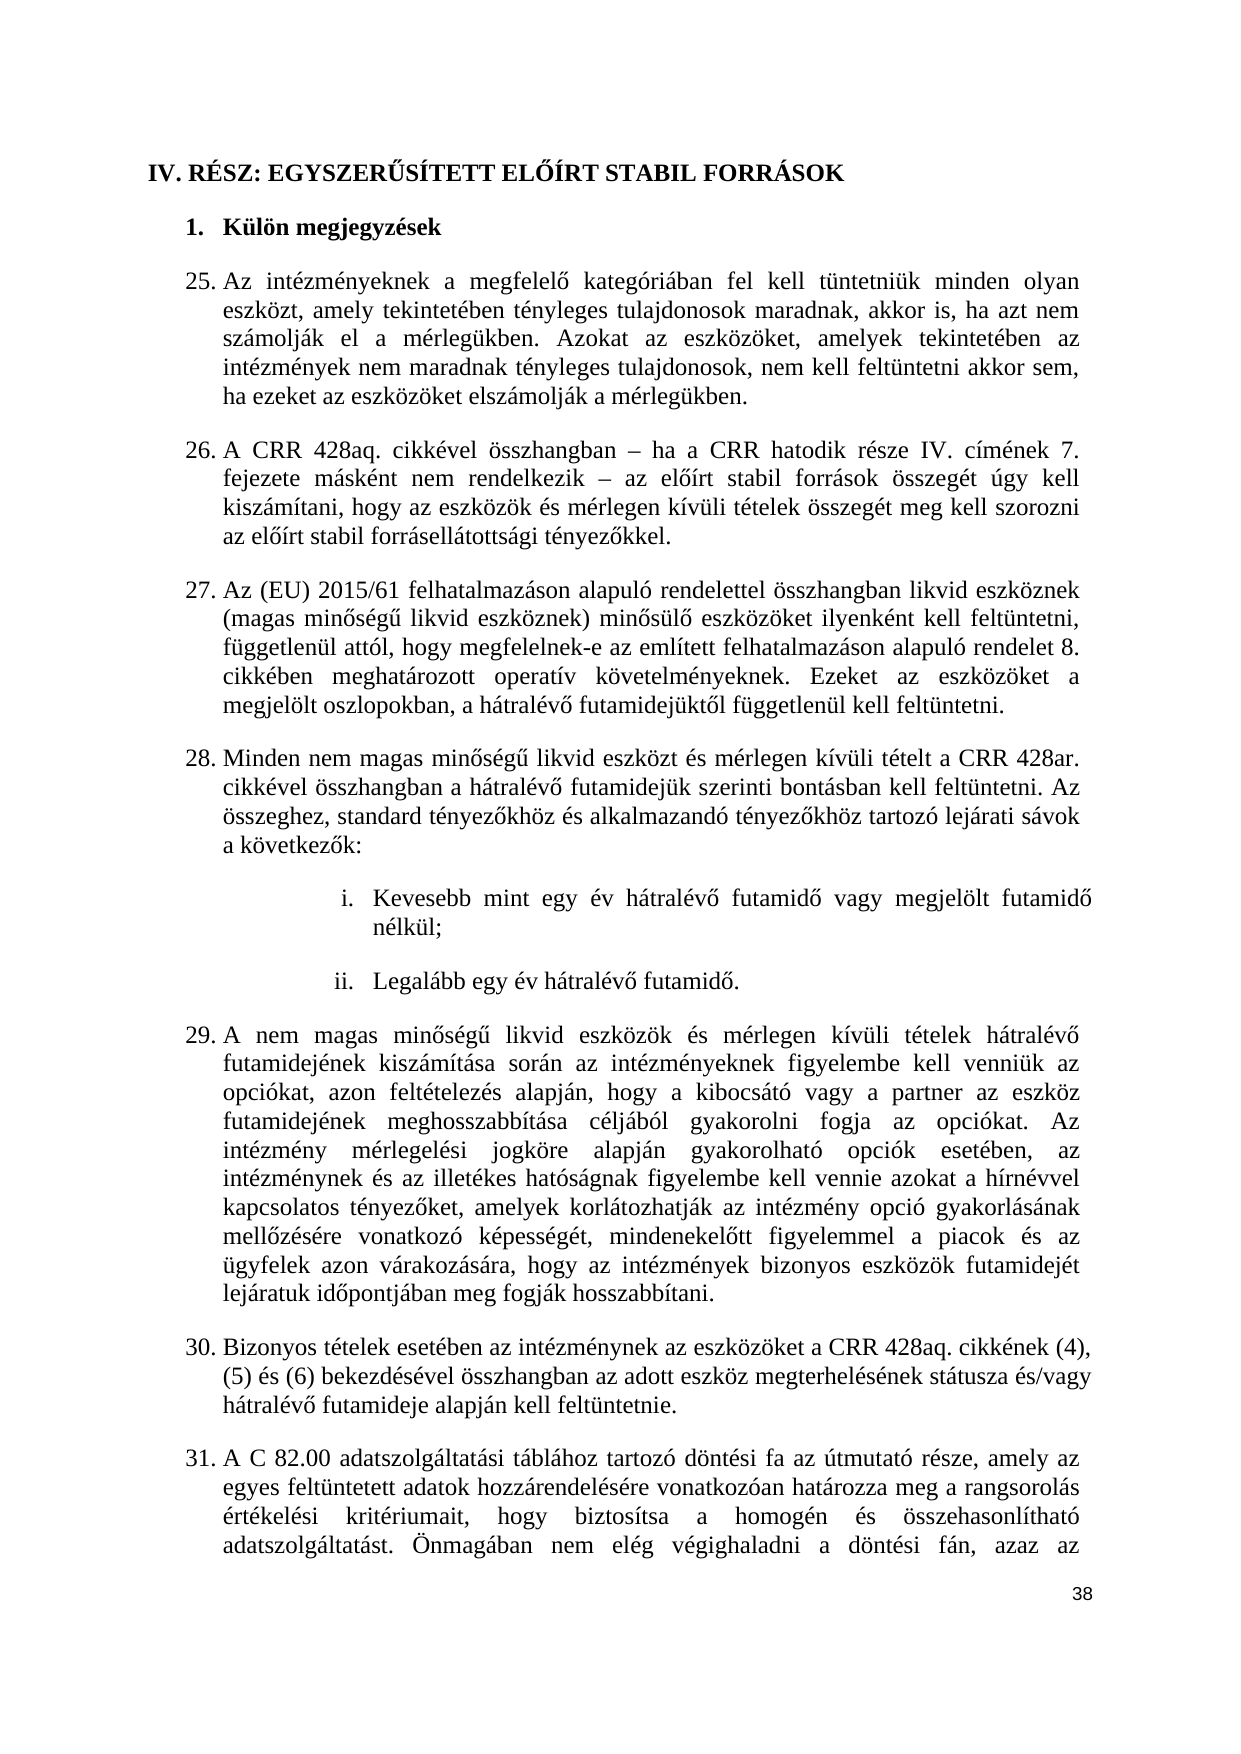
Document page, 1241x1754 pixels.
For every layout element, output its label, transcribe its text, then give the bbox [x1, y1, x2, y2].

list A nem magas minőségű likvid eszközök és mérlegen kívüli tételek hátralévő futamidejének kiszámítása során az intézményeknek figyelembe kell venniük az opciókat, azon feltételezés alapján, hogy a kibocsátó vagy a partner az eszköz futamidejének meghosszabbítása céljából gyakorolni fogja az opciókat. Az intézmény mérlegelési jogköre alapján gyakorolható opciók esetében, az intézménynek és az illetékes hatóságnak figyelembe kell vennie azokat a hírnévvel kapcsolatos tényezőket, amelyek korlátozhatják az intézmény opció gyakorlásának mellőzésére vonatkozó képességét, mindenekelőtt figyelemmel a piacok és az ügyfelek azon várakozására, hogy az intézmények bizonyos eszközök futamidejét lejáratuk időpontjában meg fogják hosszabbítani. [185, 1020, 1081, 1307]
text IV. RÉSZ: EGYSZERŰSÍTETT ELŐÍRT STABIL FORRÁSOK [148, 158, 1092, 187]
list Külön megjegyzések [185, 212, 1092, 241]
list A CRR 428aq. cikkével összhangban – ha a CRR hatodik része IV. címének 7. fejezete másként nem rendelkezik – az előírt stabil források összegét úgy kell kiszámítani, hogy az eszközök és mérlegen kívüli tételek összegét meg kell szorozni az előírt stabil forrásellátottsági tényezőkkel. [185, 435, 1080, 550]
list Legalább egy év hátralévő futamidő. [354, 966, 1092, 995]
list Az intézményeknek a megfelelő kategóriában fel kell tüntetniük minden olyan eszközt, amely tekintetében tényleges tulajdonosok maradnak, akkor is, ha azt nem számolják el a mérlegükben. Azokat az eszközöket, amelyek tekintetében az intézmények nem maradnak tényleges tulajdonosok, nem kell feltüntetni akkor sem, ha ezeket az eszközöket elszámolják a mérlegükben. [185, 266, 1081, 410]
list Kevesebb mint egy év hátralévő futamidő vagy megjelölt futamidő nélkül; [354, 883, 1092, 941]
list Minden nem magas minőségű likvid eszközt és mérlegen kívüli tételt a CRR 428ar. cikkével összhangban a hátralévő futamidejük szerinti bontásban kell feltüntetni. Az összeghez, standard tényezőkhöz és alkalmazandó tényezőkhöz tartozó lejárati sávok a következők: [185, 743, 1081, 858]
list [185, 1443, 1081, 1558]
list Az (EU) 2015/61 felhatalmazáson alapuló rendelettel összhangban likvid eszköznek (magas minőségű likvid eszköznek) minősülő eszközöket ilyenként kell feltüntetni, függetlenül attól, hogy megfelelnek-e az említett felhatalmazáson alapuló rendelet 8. cikkében meghatározott operatív követelményeknek. Ezeket az eszközöket a megjelölt oszlopokban, a hátralévő futamidejüktől függetlenül kell feltüntetni. [185, 575, 1080, 718]
list Bizonyos tételek esetében az intézménynek az eszközöket a CRR 428aq. cikkének (4), (5) és (6) bekezdésével összhangban az adott eszköz megterhelésének státusza és/vagy hátralévő futamideje alapján kell feltüntetnie. [185, 1332, 1092, 1418]
